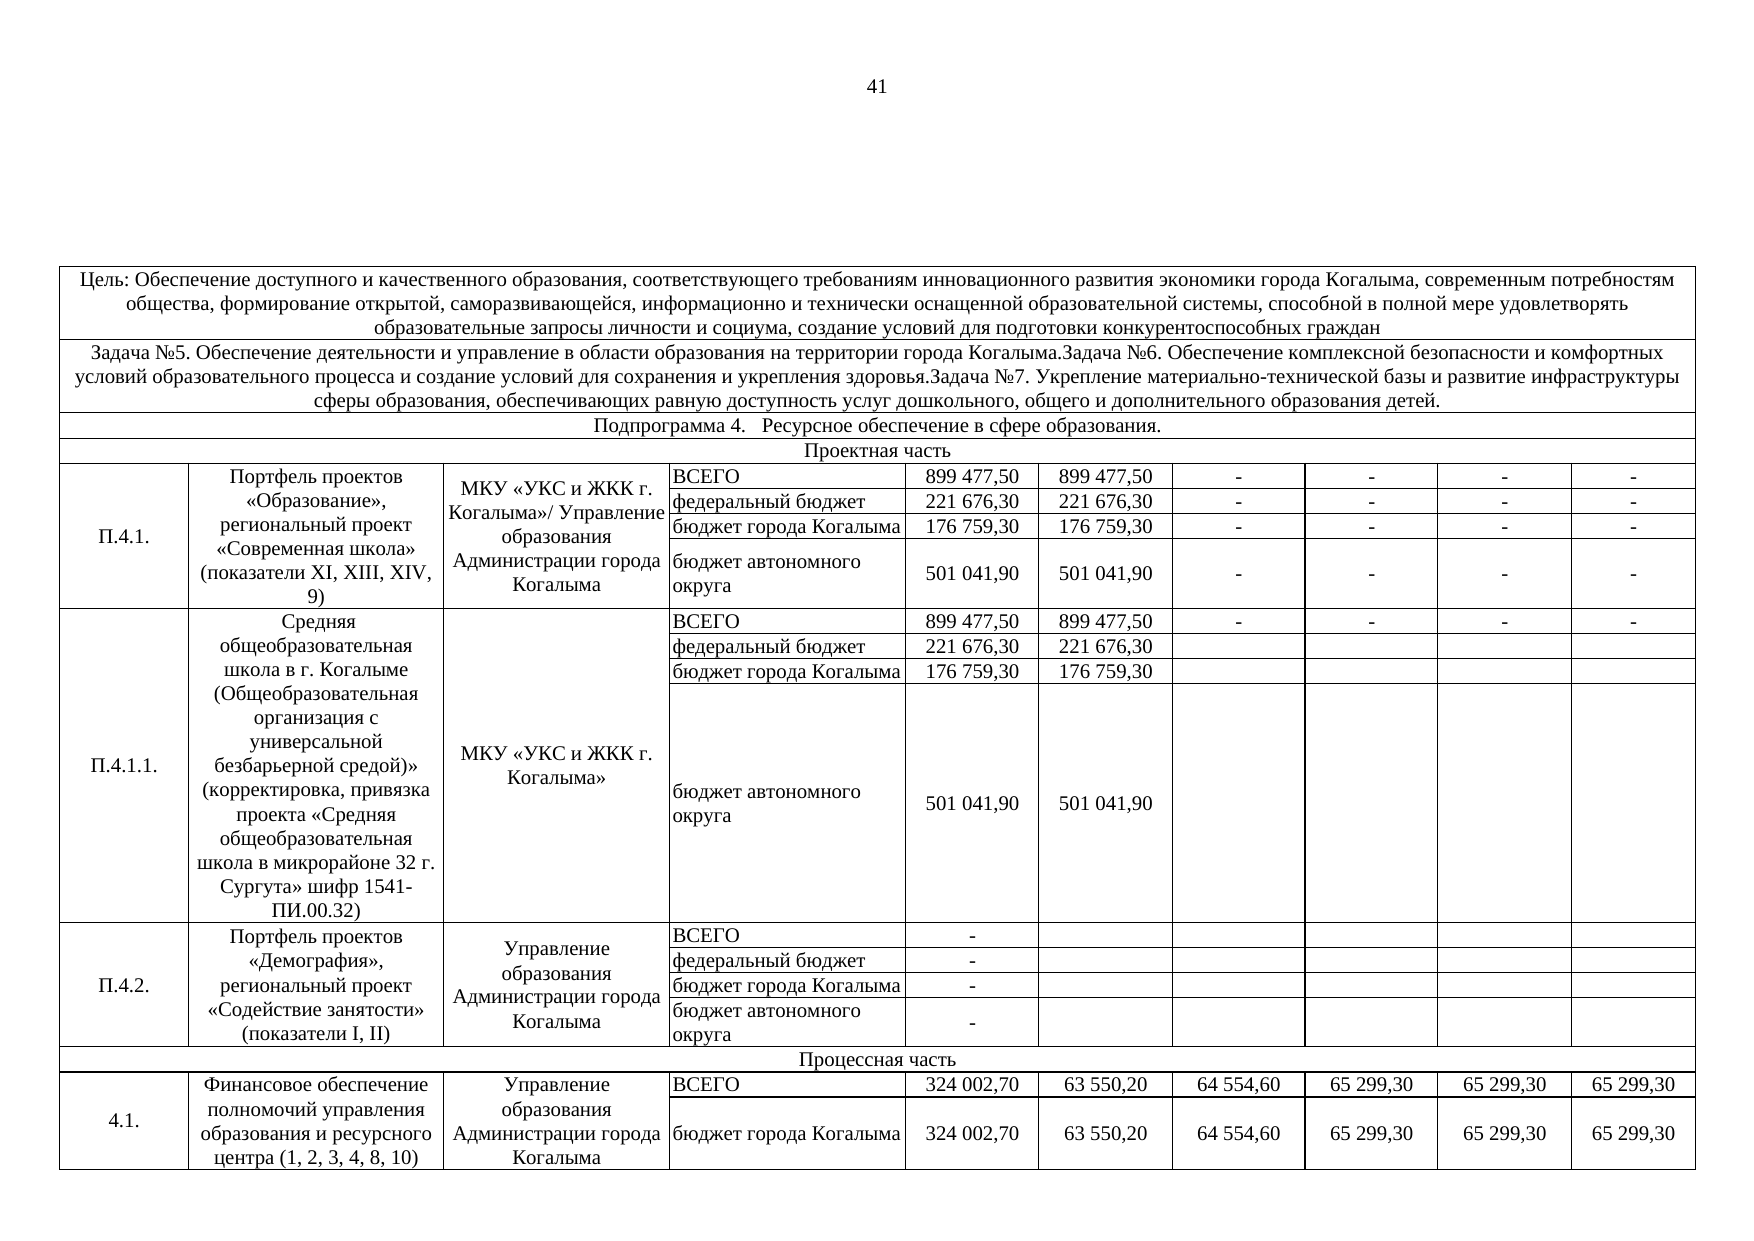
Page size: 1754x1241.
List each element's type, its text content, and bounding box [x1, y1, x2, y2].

table_cell бюджет города Когалыма [670, 973, 905, 997]
table_cell [1438, 948, 1571, 972]
table_cell - [1572, 539, 1695, 608]
table_cell 64 554,60 [1173, 1098, 1304, 1169]
table_cell Портфель проектов «Демография», региональный проект «Содействие занятости» (показатели I, II) [189, 923, 443, 1046]
table_cell [1438, 634, 1571, 658]
table_cell - [1438, 489, 1571, 513]
table_cell 65 299,30 [1306, 1098, 1437, 1169]
table_cell 63 550,20 [1039, 1098, 1172, 1169]
table_cell [1173, 973, 1304, 997]
table_cell 221 676,30 [906, 489, 1038, 513]
table_cell Процессная часть [60, 1047, 1695, 1071]
table_cell Подпрограмма 4. Ресурсное обеспечение в сфере образования. [60, 413, 1695, 437]
table_cell бюджет автономного округа [670, 998, 905, 1046]
table_cell [1438, 923, 1571, 947]
table_cell [1572, 659, 1695, 683]
table_header Цель: Обеспечение доступного и качественного образования, соответствующего требованиям инновационного развития экономики города Когалыма, современным потребностям общества, формирование открытой, саморазвивающейся, информационно и технически оснащенной образовательной системы, способной в полной мере удовлетворять образовательные запросы личности и социума, создание условий для подготовки конкурентоспособных граждан [60, 267, 1695, 339]
table_cell [1306, 659, 1437, 683]
table_cell 221 676,30 [1039, 489, 1172, 513]
table_cell 64 554,60 [1173, 1073, 1304, 1096]
table_cell - [1572, 464, 1695, 488]
table_cell [1438, 684, 1571, 922]
table_cell [1173, 659, 1304, 683]
table_cell Управление образования Администрации города Когалыма [444, 1073, 669, 1169]
table_cell 221 676,30 [906, 634, 1038, 658]
table_cell - [906, 923, 1038, 947]
table_cell [1306, 923, 1437, 947]
table_cell ВСЕГО [670, 609, 905, 633]
table_cell [1572, 948, 1695, 972]
table_cell Финансовое обеспечение полномочий управления образования и ресурсного центра (1, 2, 3, 4, 8, 10) [189, 1073, 443, 1169]
table_cell бюджет города Когалыма [670, 1098, 905, 1169]
table_cell Портфель проектов «Образование», региональный проект «Современная школа» (показатели XI, XIII, XIV, 9) [189, 464, 443, 608]
table_cell Средняя общеобразовательная школа в г. Когалыме (Общеобразовательная организация с универсальной безбарьерной средой)» (корректировка, привязка проекта «Средняя общеобразовательная школа в микрорайоне 32 г. Сургута» шифр 1541-ПИ.00.32) [189, 609, 443, 922]
table_cell - [1173, 464, 1304, 488]
table_cell [1572, 634, 1695, 658]
table_cell - [1306, 514, 1437, 538]
table_cell - [906, 948, 1038, 972]
table_cell [1173, 684, 1304, 922]
table_cell П.4.1.1. [60, 609, 188, 922]
table_cell 324 002,70 [906, 1098, 1038, 1169]
table_cell 501 041,90 [1039, 684, 1172, 922]
table_cell - [1438, 609, 1571, 633]
table_cell 65 299,30 [1572, 1073, 1695, 1096]
table_cell 65 299,30 [1572, 1098, 1695, 1169]
table_cell [1173, 948, 1304, 972]
table_cell 176 759,30 [1039, 514, 1172, 538]
table_cell 501 041,90 [1039, 539, 1172, 608]
table_cell [1306, 634, 1437, 658]
table_cell - [1572, 489, 1695, 513]
table_cell 899 477,50 [1039, 609, 1172, 633]
table_cell МКУ «УКС и ЖКК г. Когалыма» [444, 609, 669, 922]
table_cell 176 759,30 [1039, 659, 1172, 683]
table_cell [1173, 923, 1304, 947]
table_cell ВСЕГО [670, 923, 905, 947]
table_cell 4.1. [60, 1073, 188, 1169]
table_cell [1173, 634, 1304, 658]
table_cell [1039, 998, 1172, 1046]
table_cell 501 041,90 [906, 684, 1038, 922]
table_cell - [1173, 609, 1304, 633]
table_cell 63 550,20 [1039, 1073, 1172, 1096]
table_cell 176 759,30 [906, 659, 1038, 683]
table_cell [1173, 998, 1304, 1046]
table_cell П.4.1. [60, 464, 188, 608]
table_cell - [1438, 464, 1571, 488]
table_cell 324 002,70 [906, 1073, 1038, 1096]
table_cell Управление образования Администрации города Когалыма [444, 923, 669, 1046]
table_cell - [1173, 514, 1304, 538]
table_cell - [1438, 539, 1571, 608]
table_cell федеральный бюджет [670, 634, 905, 658]
table_cell - [1306, 489, 1437, 513]
table_cell [1572, 684, 1695, 922]
table_cell - [1438, 514, 1571, 538]
table_cell - [1306, 539, 1437, 608]
table_cell [1438, 973, 1571, 997]
table_cell бюджет города Когалыма [670, 659, 905, 683]
table_cell бюджет автономного округа [670, 684, 905, 922]
table_cell федеральный бюджет [670, 489, 905, 513]
table_cell [1572, 998, 1695, 1046]
table_cell бюджет города Когалыма [670, 514, 905, 538]
table_cell 899 477,50 [906, 609, 1038, 633]
table_cell 65 299,30 [1306, 1073, 1437, 1096]
table_cell - [1306, 609, 1437, 633]
table_cell [1306, 973, 1437, 997]
table_cell Задача №5. Обеспечение деятельности и управление в области образования на территории города Когалыма.Задача №6. Обеспечение комплексной безопасности и комфортных условий образовательного процесса и создание условий для сохранения и укрепления здоровья.Задача №7. Укрепление материально-технической базы и развитие инфраструктуры сферы образования, обеспечивающих равную доступность услуг дошкольного, общего и дополнительного образования детей. [60, 340, 1695, 412]
table_cell 501 041,90 [906, 539, 1038, 608]
table_cell 65 299,30 [1438, 1098, 1571, 1169]
table_cell [1438, 998, 1571, 1046]
table_cell Проектная часть [60, 439, 1695, 462]
table_cell [1438, 659, 1571, 683]
table_cell [1039, 923, 1172, 947]
table_cell [1572, 973, 1695, 997]
table_cell ВСЕГО [670, 464, 905, 488]
table_cell [1039, 948, 1172, 972]
table_cell бюджет автономного округа [670, 539, 905, 608]
table_cell П.4.2. [60, 923, 188, 1046]
table_cell 899 477,50 [1039, 464, 1172, 488]
table_cell 176 759,30 [906, 514, 1038, 538]
table_cell - [906, 998, 1038, 1046]
table_cell 221 676,30 [1039, 634, 1172, 658]
table_cell 899 477,50 [906, 464, 1038, 488]
table_cell [1306, 948, 1437, 972]
table_cell - [1173, 489, 1304, 513]
table_cell - [1306, 464, 1437, 488]
table_cell - [1572, 514, 1695, 538]
table_cell федеральный бюджет [670, 948, 905, 972]
table_cell [1039, 973, 1172, 997]
table_cell [1572, 923, 1695, 947]
table_cell [1306, 684, 1437, 922]
table_cell - [906, 973, 1038, 997]
table_cell ВСЕГО [670, 1073, 905, 1096]
table_cell МКУ «УКС и ЖКК г. Когалыма»/ Управление образования Администрации города Когалыма [444, 464, 669, 608]
table_cell 65 299,30 [1438, 1073, 1571, 1096]
table_cell [1306, 998, 1437, 1046]
table_cell - [1572, 609, 1695, 633]
table_cell - [1173, 539, 1304, 608]
